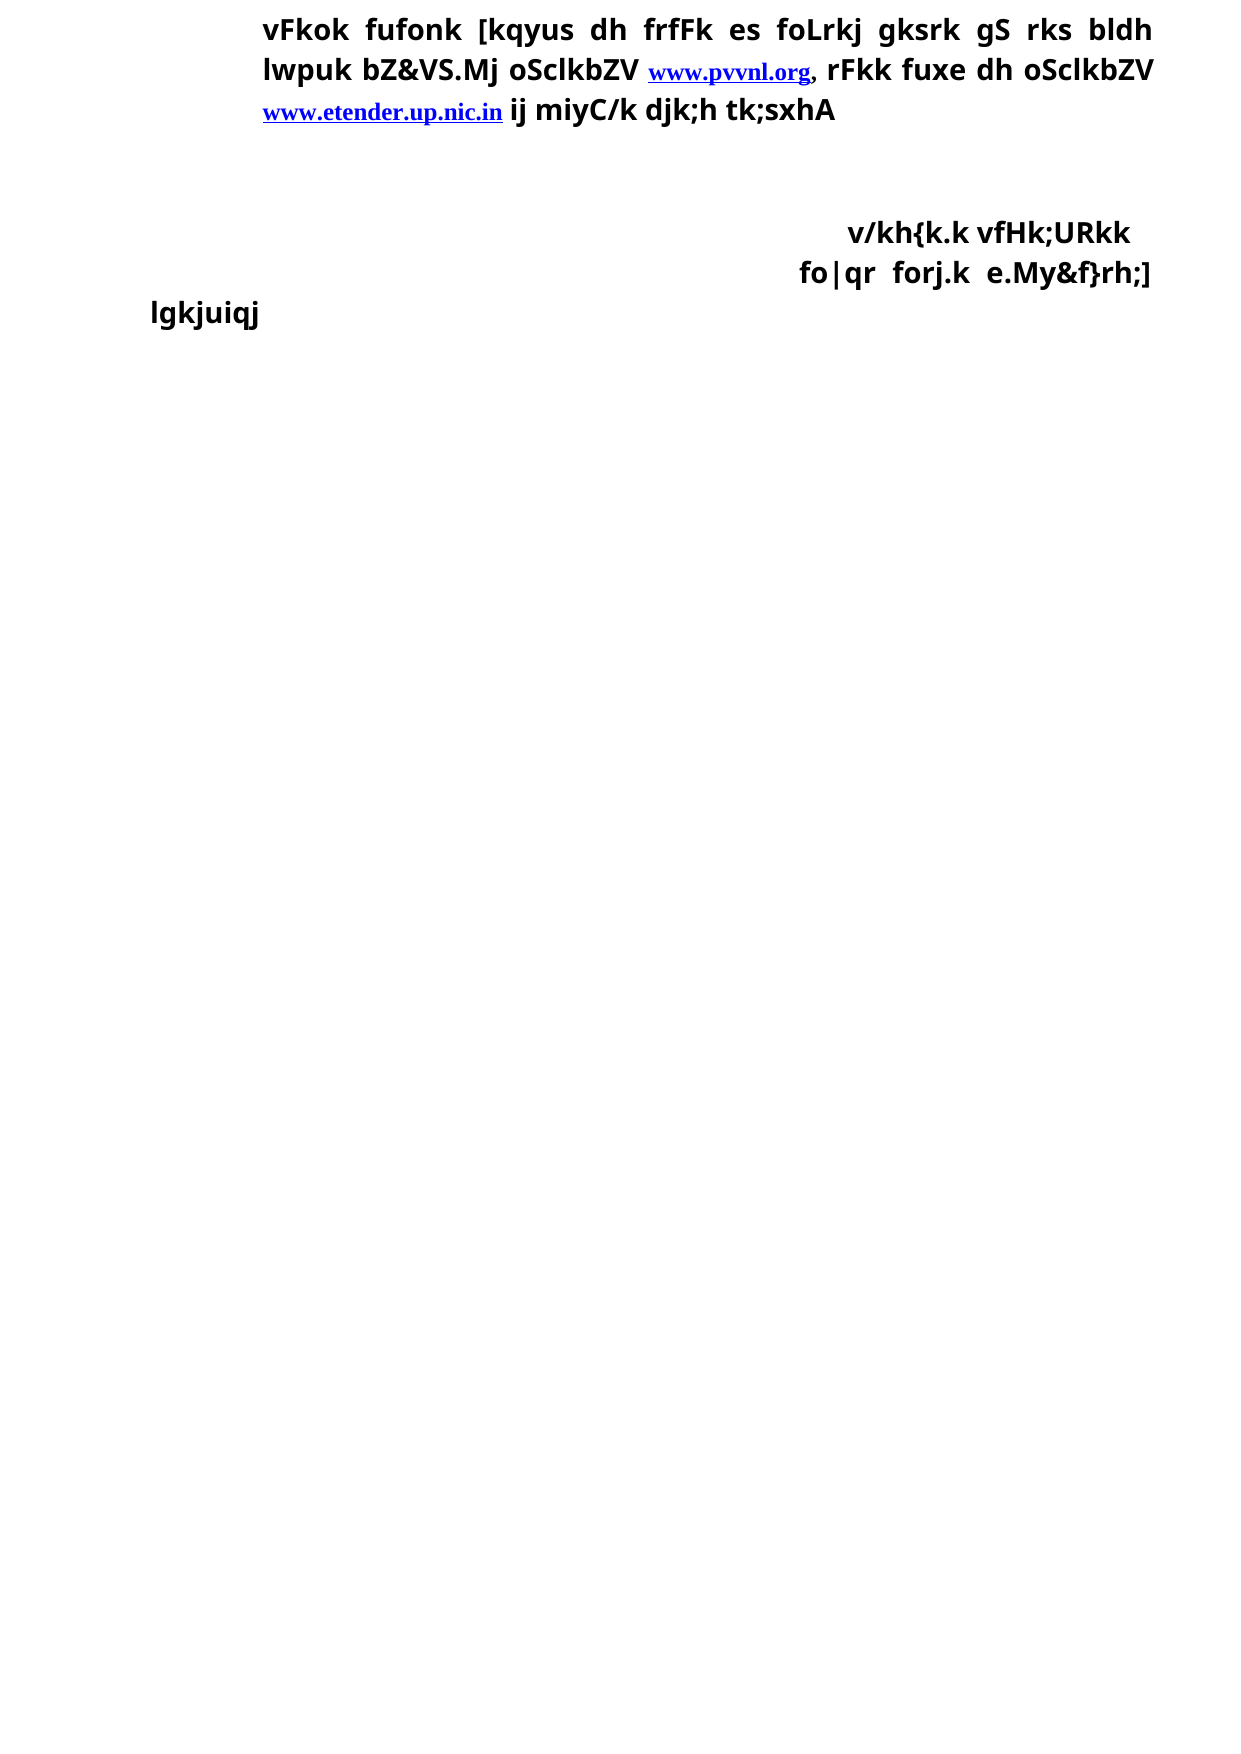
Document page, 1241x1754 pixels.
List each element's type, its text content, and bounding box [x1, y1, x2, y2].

text v/kh{k.k vfHk;URkk [150, 212, 1152, 252]
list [262, 9, 1154, 128]
text fo|qr forj.k e.My&f}rh;] lgkjuiqj [150, 252, 1152, 332]
